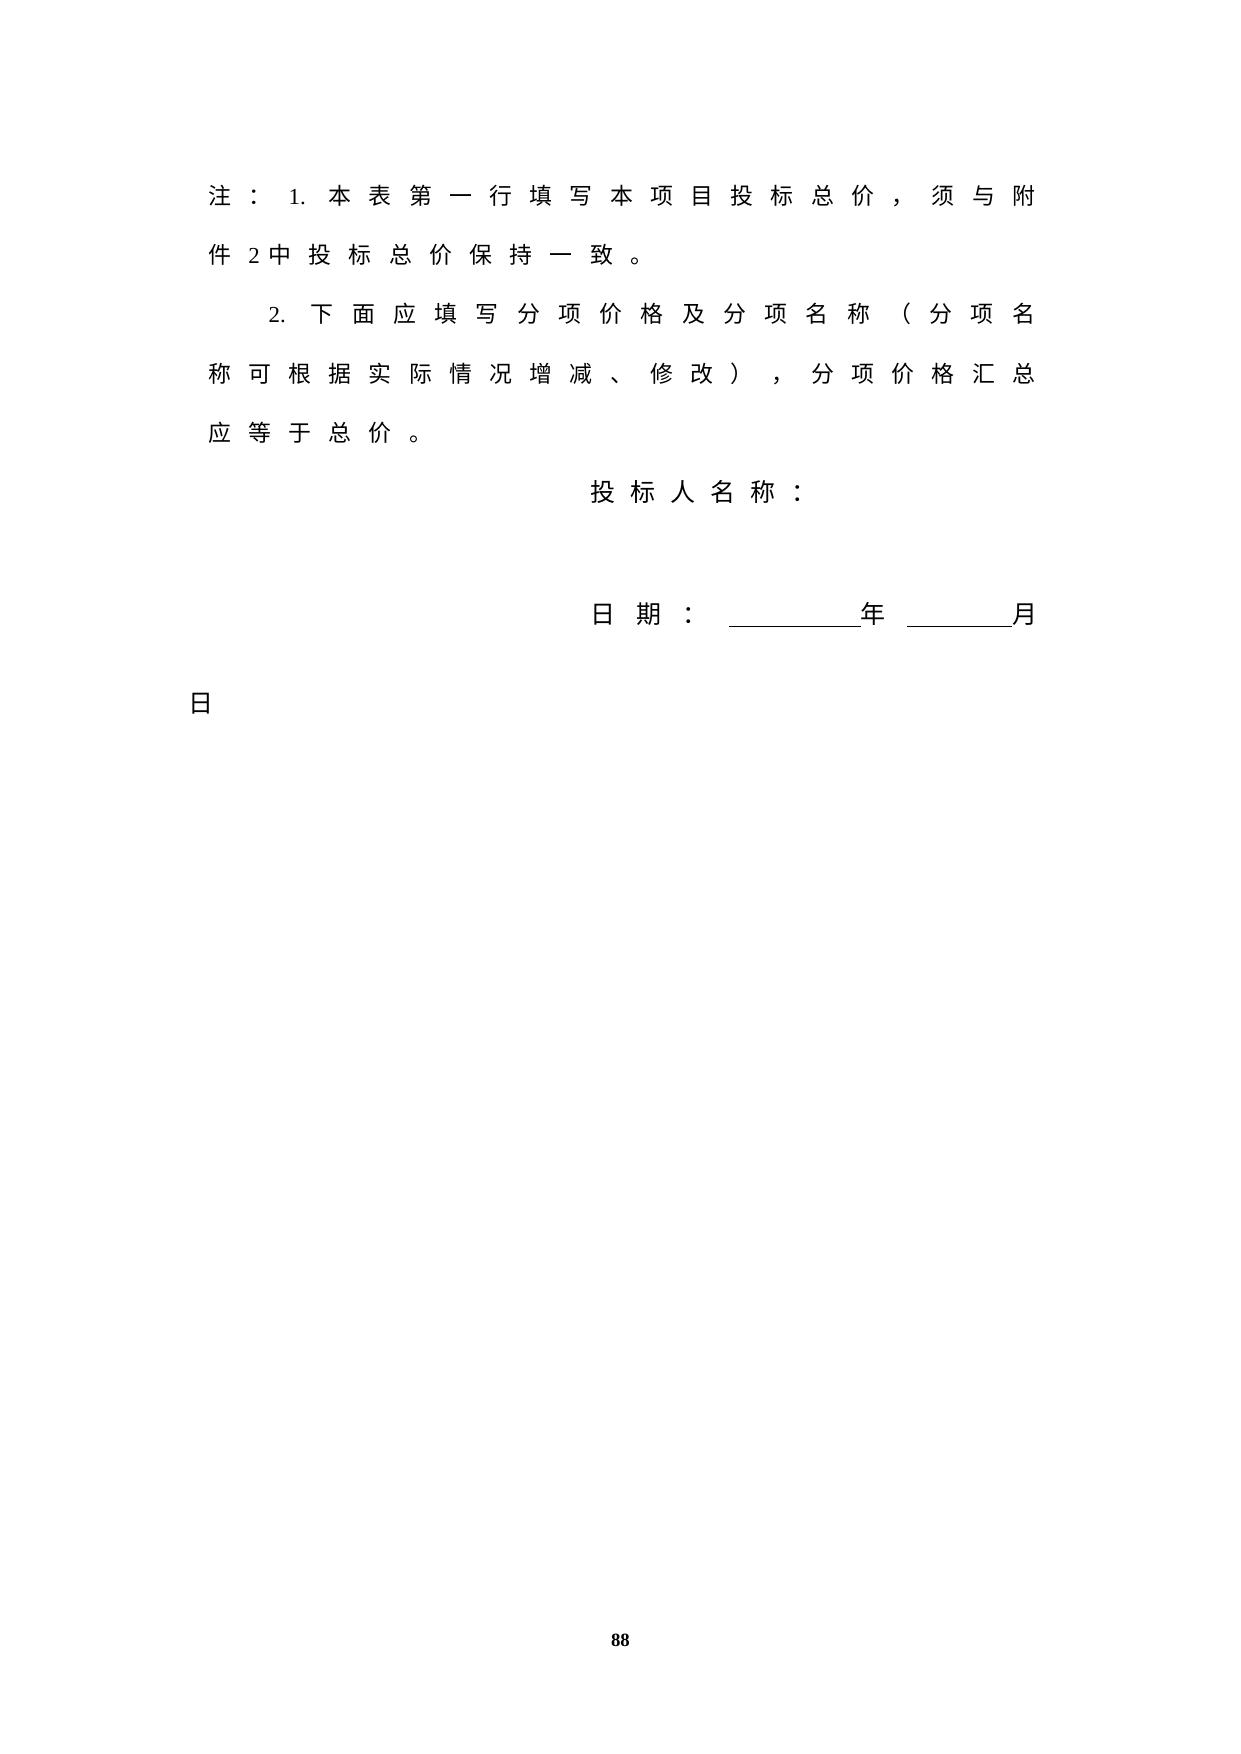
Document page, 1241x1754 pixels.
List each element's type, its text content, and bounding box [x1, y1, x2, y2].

text 日期： 年 月 日 [188, 583, 1052, 731]
text 2. 下面应填写分项价格及分项名称（分项名称可根据实际情况增减、修改），分项价格汇总应等于总价。 [207, 283, 1052, 461]
text 注：1. 本表第一行填写本项目投标总价，须与附件2中投标总价保持一致。 [207, 164, 1052, 283]
text 投标人名称： [188, 461, 1052, 521]
